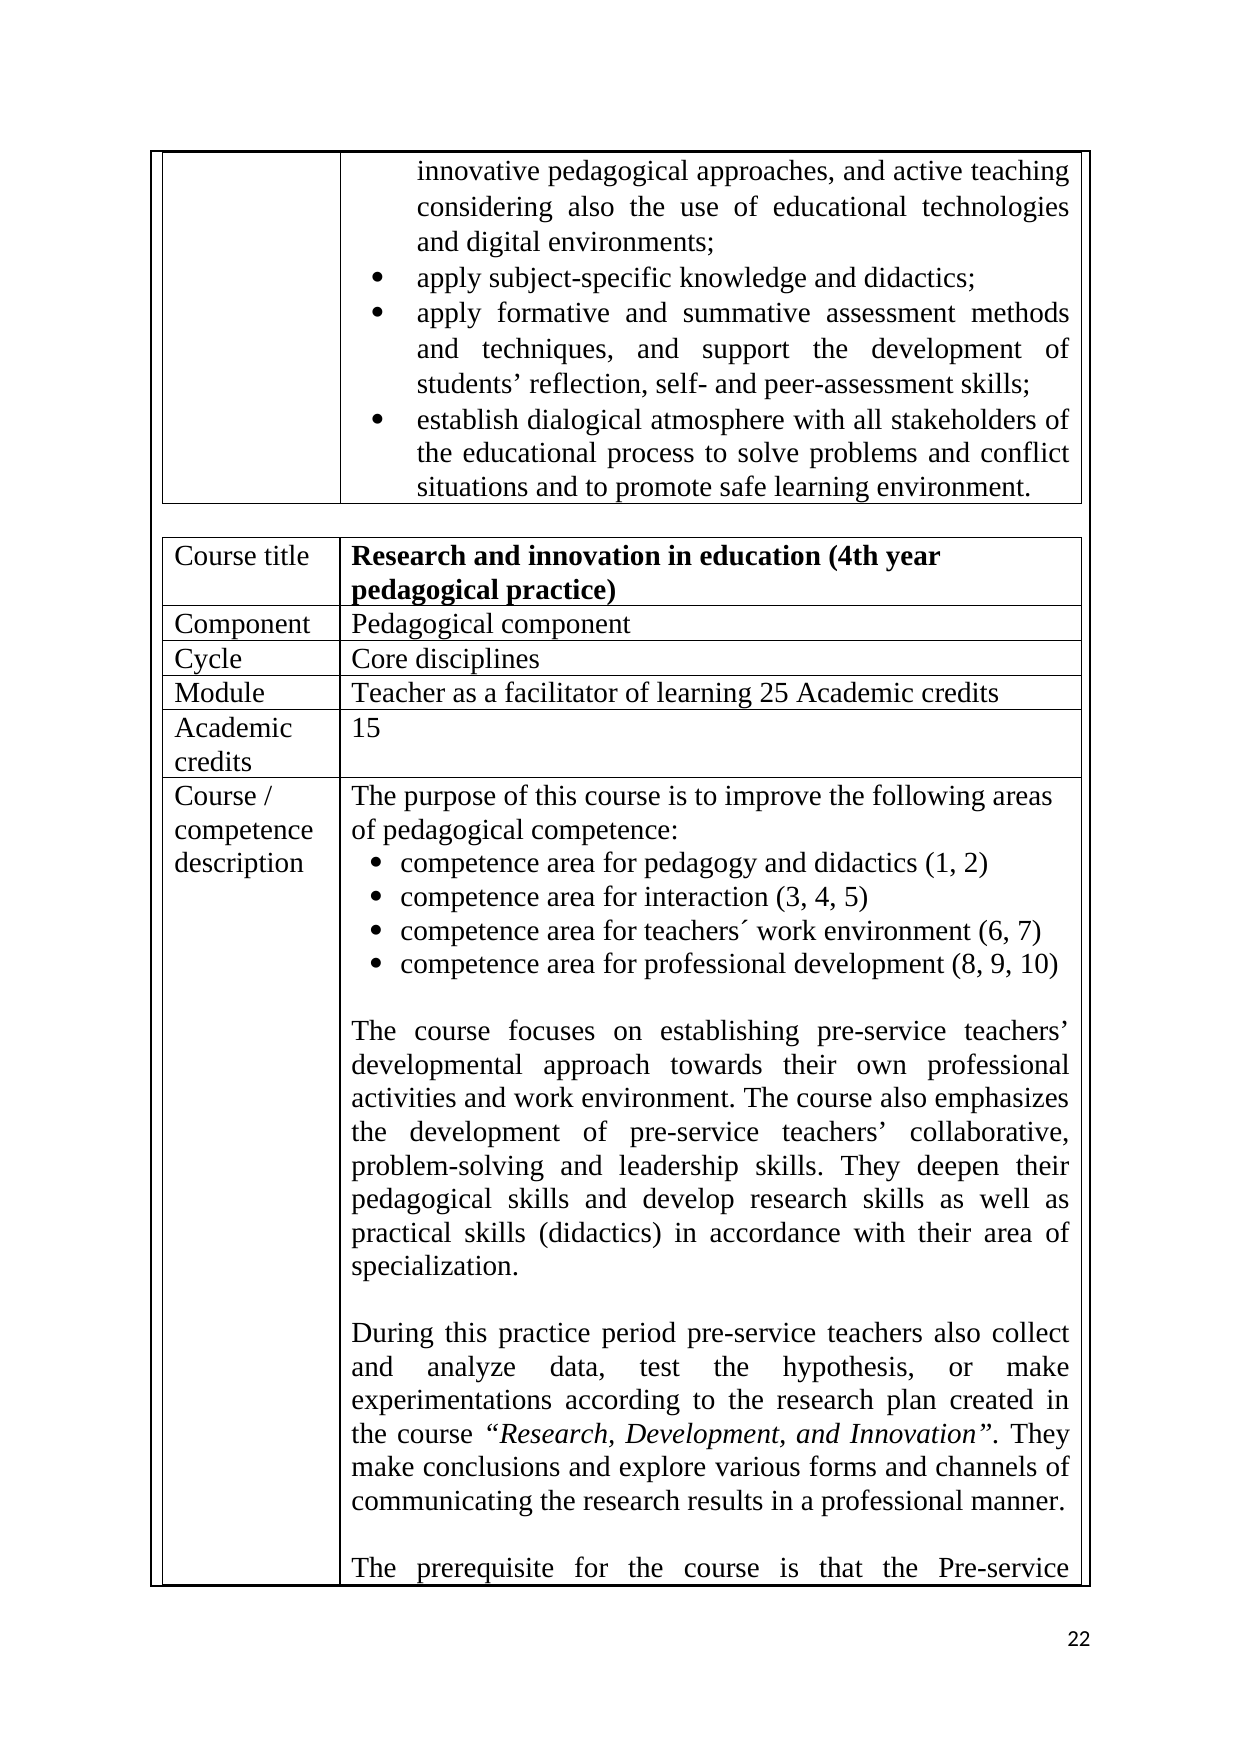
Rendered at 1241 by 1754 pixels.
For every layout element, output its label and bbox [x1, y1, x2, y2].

table_cell [152, 152, 1089, 1585]
